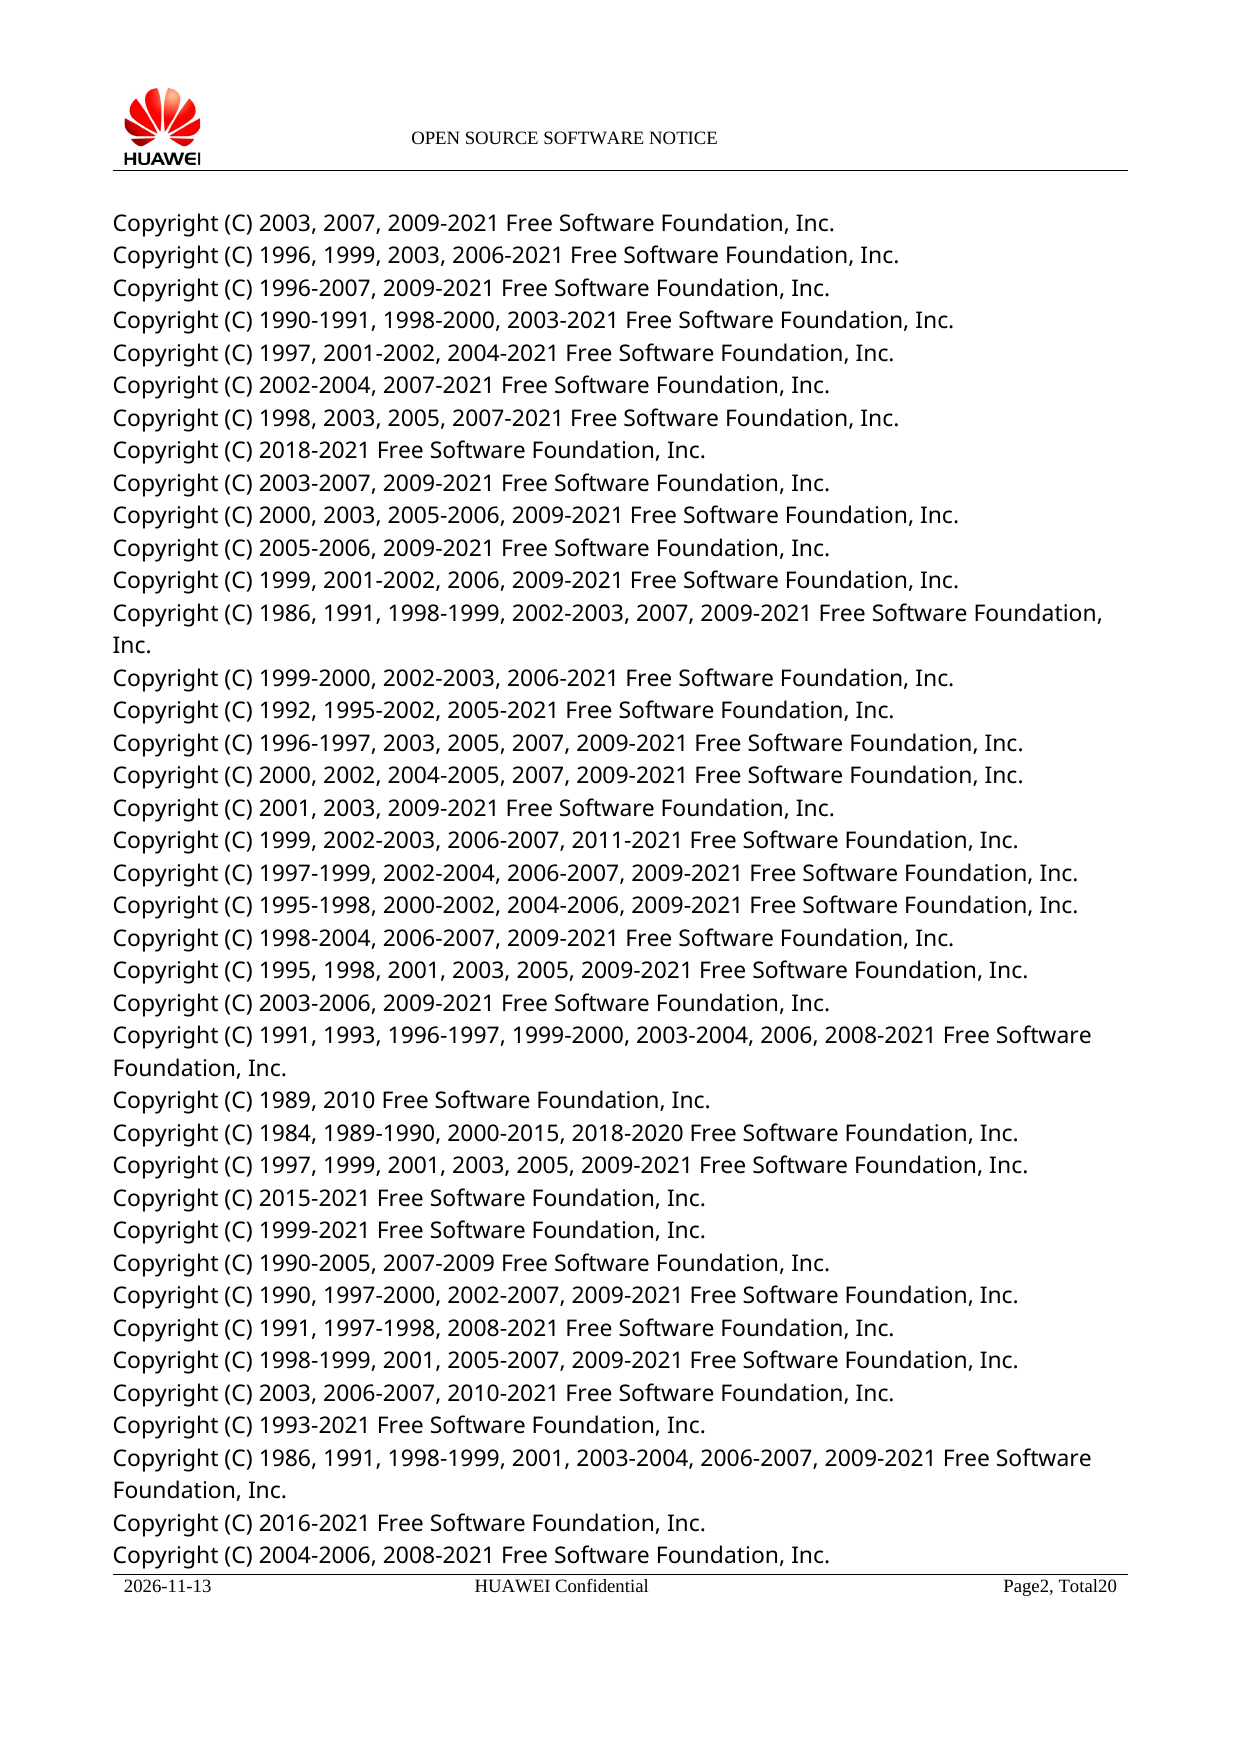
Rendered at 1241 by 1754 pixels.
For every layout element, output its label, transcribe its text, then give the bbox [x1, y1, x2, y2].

picture [124, 88, 201, 165]
